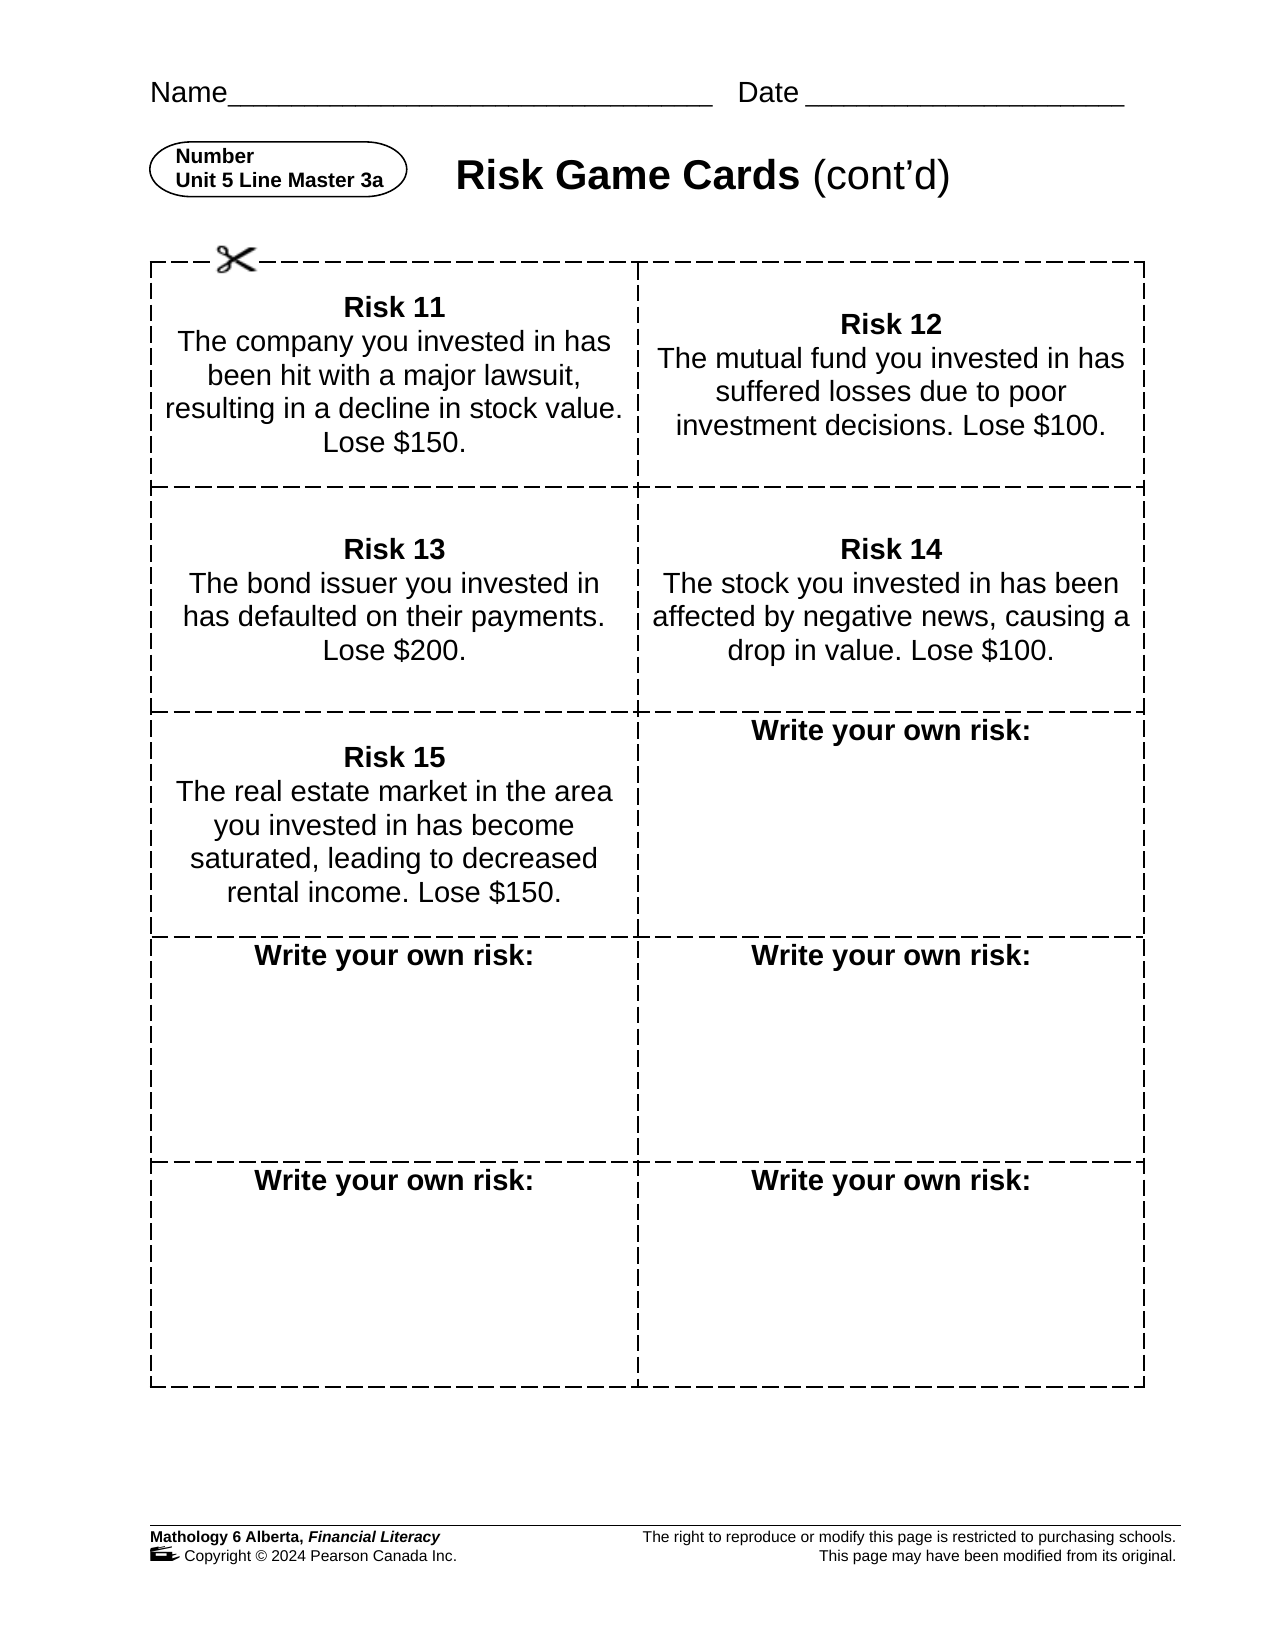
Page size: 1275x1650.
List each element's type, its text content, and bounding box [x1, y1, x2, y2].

table_cell Write your own risk: [638, 711, 1144, 936]
table_cell Write your own risk: [638, 1161, 1144, 1386]
table_header Risk 12 The mutual fund you invested in has suffered losses due to poor investment decisions. Lose $100. [638, 261, 1144, 486]
table_cell Write your own risk: [151, 936, 638, 1161]
picture [150, 1546, 180, 1561]
table_header Risk 11 The company you invested in has been hit with a major lawsuit, resulting in a decline in stock value. Lose $150. [151, 261, 638, 486]
table_cell Write your own risk: [638, 936, 1144, 1161]
table_cell Write your own risk: [151, 1161, 638, 1386]
table_cell Risk 13 The bond issuer you invested in has defaulted on their payments. Lose $200. [151, 486, 638, 711]
picture [213, 243, 259, 278]
table_cell Risk 15 The real estate market in the area you invested in has become saturated, leading to decreased rental income. Lose $150. [151, 711, 638, 936]
text Risk Game Cards (cont’d) [373, 150, 1181, 198]
table_cell Risk 14 The stock you invested in has been affected by negative news, causing a drop in value. Lose $100. [638, 486, 1144, 711]
